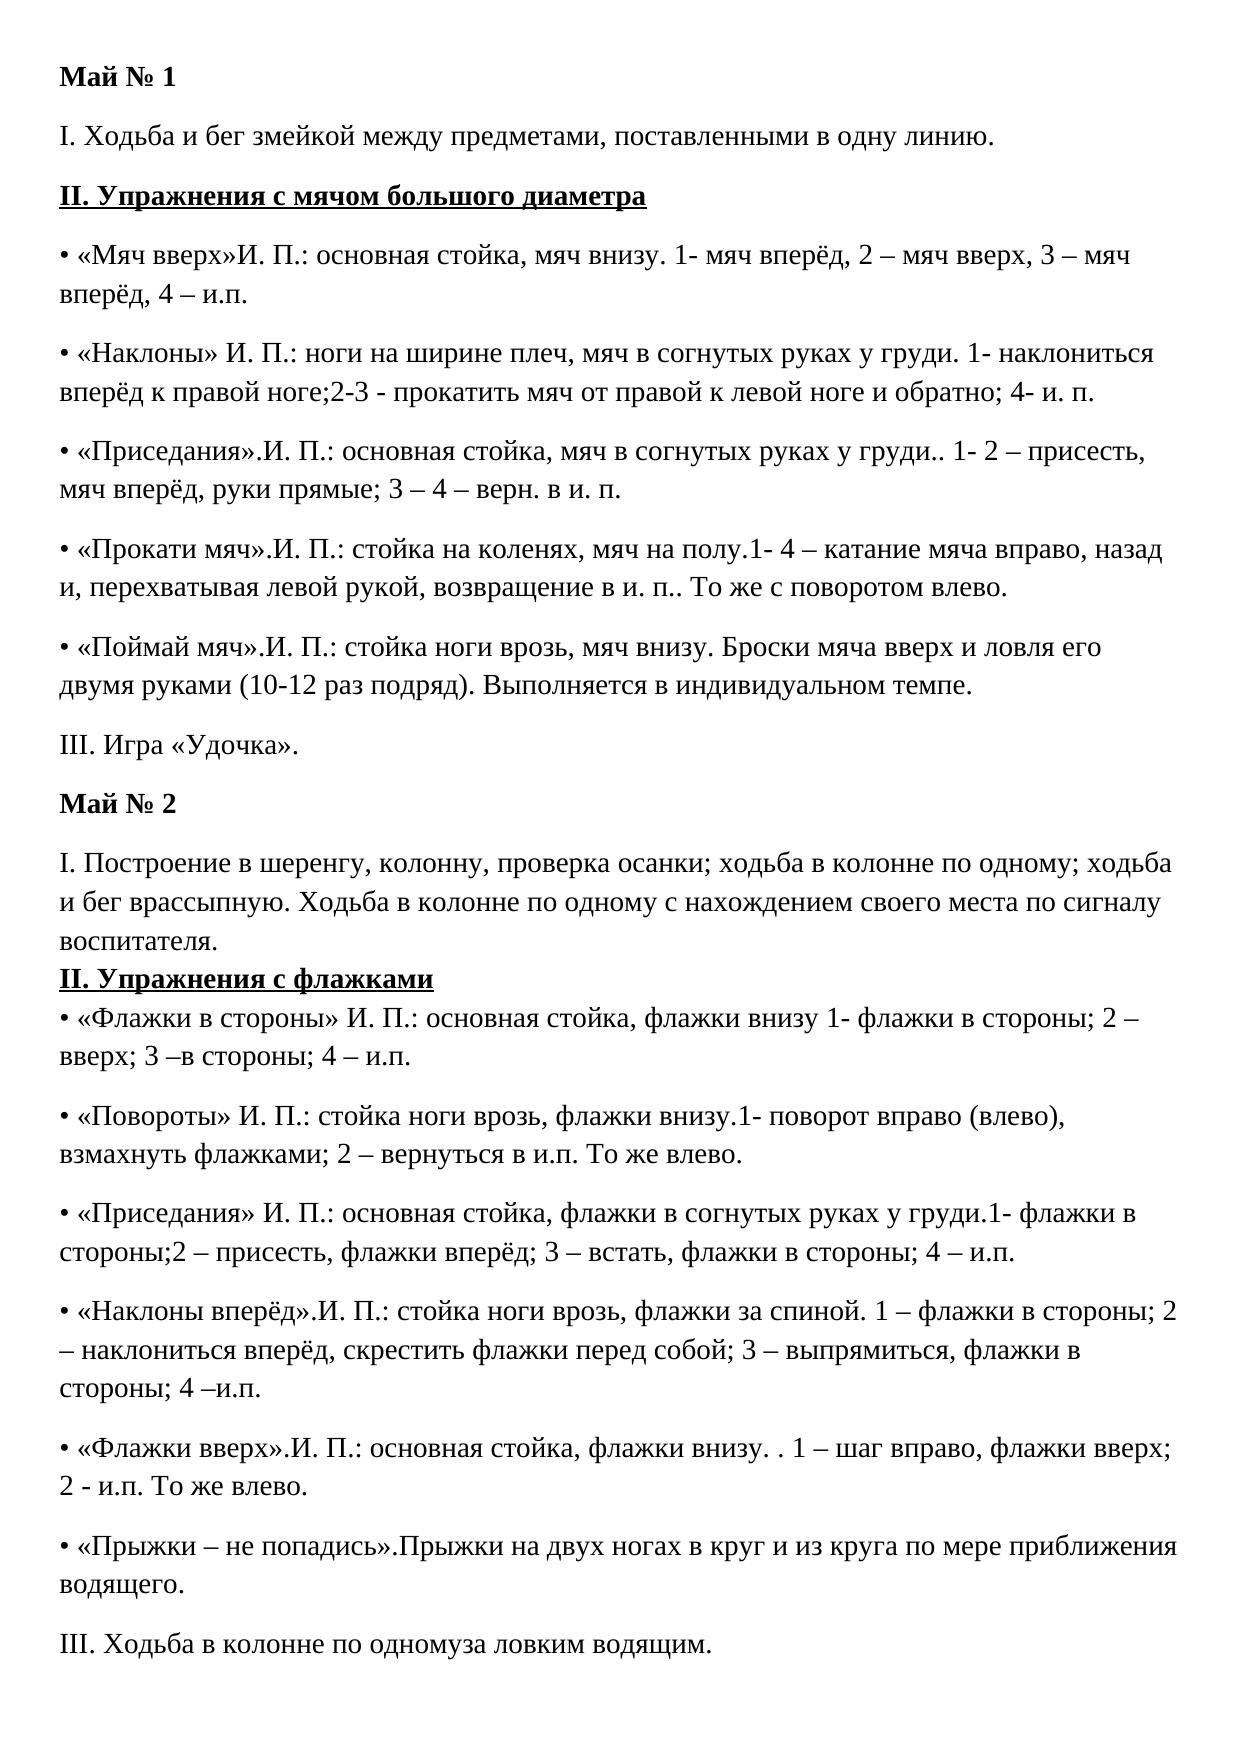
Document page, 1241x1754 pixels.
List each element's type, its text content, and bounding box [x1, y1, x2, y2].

text II. Упражнения с флажками [59, 961, 1181, 995]
text • «Прокати мяч».И. П.: стойка на коленях, мяч на полу.1- 4 – катание мяча вправо, назад и, перехватывая левой рукой, возвращение в и. п.. То же с поворотом влево. [59, 531, 1181, 603]
text II. Упражнения с мячом большого диаметра [59, 178, 1181, 211]
text • «Наклоны» И. П.: ноги на ширине плеч, мяч в согнутых руках у груди. 1- наклониться вперёд к правой ноге;2-3 - прокатить мяч от правой к левой ноге и обратно; 4- и. п. [59, 335, 1181, 407]
text • «Повороты» И. П.: стойка ноги врозь, флажки внизу.1- поворот вправо (влево), взмахнуть флажками; 2 – вернуться в и.п. То же влево. [59, 1098, 1181, 1170]
text • «Наклоны вперёд».И. П.: стойка ноги врозь, флажки за спиной. 1 – флажки в стороны; 2 – наклониться вперёд, скрестить флажки перед собой; 3 – выпрямиться, флажки в стороны; 4 –и.п. [59, 1293, 1181, 1404]
text • «Прыжки – не попадись».Прыжки на двух ногах в круг и из круга по мере приближения водящего. [59, 1528, 1181, 1600]
text • «Мяч вверх»И. П.: основная стойка, мяч внизу. 1- мяч вперёд, 2 – мяч вверх, 3 – мяч вперёд, 4 – и.п. [59, 237, 1181, 309]
text III. Ходьба в колонне по одномуза ловким водящим. [59, 1626, 1181, 1659]
text I. Ходьба и бег змейкой между предметами, поставленными в одну линию. [59, 118, 1181, 152]
text Май № 2 [59, 786, 1181, 820]
text • «Флажки вверх».И. П.: основная стойка, флажки внизу. . 1 – шаг вправо, флажки вверх; 2 - и.п. То же влево. [59, 1430, 1181, 1502]
text I. Построение в шеренгу, колонну, проверка осанки; ходьба в колонне по одному; ходьба и бег врассыпную. Ходьба в колонне по одному с нахождением своего места по сигналу воспитателя. [59, 846, 1181, 956]
text • «Приседания».И. П.: основная стойка, мяч в согнутых руках у груди.. 1- 2 – присесть, мяч вперёд, руки прямые; 3 – 4 – верн. в и. п. [59, 433, 1181, 505]
text • «Поймай мяч».И. П.: стойка ноги врозь, мяч внизу. Броски мяча вверх и ловля его двумя руками (10-12 раз подряд). Выполняется в индивидуальном темпе. [59, 629, 1181, 701]
text Май № 1 [59, 59, 1181, 93]
text • «Флажки в стороны» И. П.: основная стойка, флажки внизу 1- флажки в стороны; 2 –вверх; 3 –в стороны; 4 – и.п. [59, 1000, 1181, 1072]
text III. Игра «Удочка». [59, 727, 1181, 760]
text • «Приседания» И. П.: основная стойка, флажки в согнутых руках у груди.1- флажки в стороны;2 – присесть, флажки вперёд; 3 – встать, флажки в стороны; 4 – и.п. [59, 1196, 1181, 1268]
